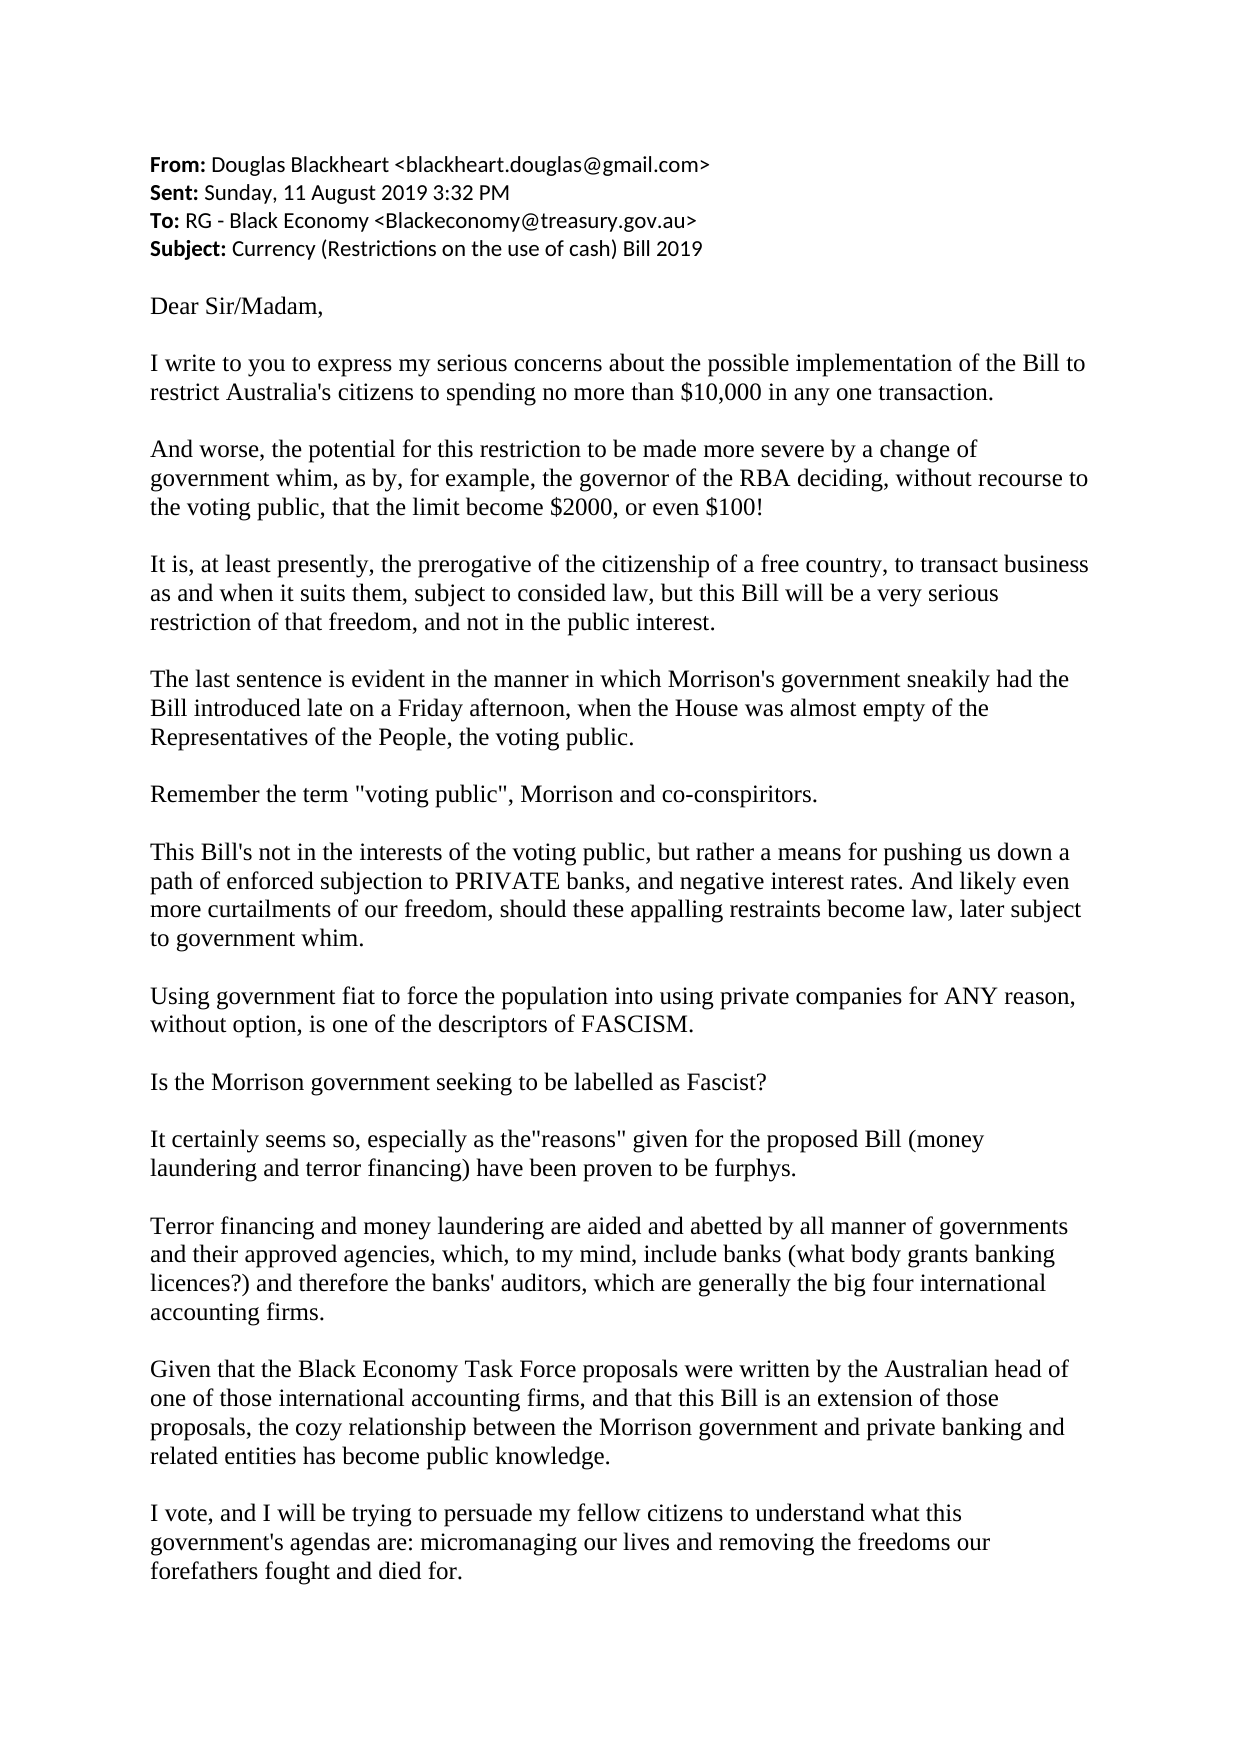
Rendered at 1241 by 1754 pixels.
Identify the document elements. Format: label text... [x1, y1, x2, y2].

text Is the Morrison government seeking to be labelled as Fascist? [150, 1067, 1090, 1096]
text Dear Sir/Madam, [150, 291, 1090, 319]
text And worse, the potential for this restriction to be made more severe by a change of government whim, as by, for example, the governor of the RBA deciding, without recourse to the voting public, that the limit become $2000, or even $100! [150, 434, 1090, 521]
text It certainly seems so, especially as the"reasons" given for the proposed Bill (money laundering and terror financing) have been proven to be furphys. [150, 1124, 1090, 1182]
text The last sentence is evident in the manner in which Morrison's government sneakily had the Bill introduced late on a Friday afternoon, when the House was almost empty of the Representatives of the People, the voting public. [150, 664, 1090, 751]
text Terror financing and money laundering are aided and abetted by all manner of governments and their approved agencies, which, to my mind, include banks (what body grants banking licences?) and therefore the banks' auditors, which are generally the big four international accounting firms. [150, 1211, 1090, 1326]
text Given that the Black Economy Task Force proposals were written by the Australian head of one of those international accounting firms, and that this Bill is an extension of those proposals, the cozy relationship between the Morrison government and private banking and related entities has become public knowledge. [150, 1354, 1090, 1469]
text I write to you to express my serious concerns about the possible implementation of the Bill to restrict Australia's citizens to spending no more than $10,000 in any one transaction. [150, 348, 1090, 406]
text Remember the term "voting public", Morrison and co-conspiritors. [150, 779, 1090, 808]
text From: Douglas Blackheart <blackheart.douglas@gmail.com> Sent: Sunday, 11 August 2019 3:32 PM To: RG - Black Economy <Blackeconomy@treasury.gov.au> Subject: Currency (Restrictions on the use of cash) Bill 2019 [150, 150, 1090, 262]
text This Bill's not in the interests of the voting public, but rather a means for pushing us down a path of enforced subjection to PRIVATE banks, and negative interest rates. And likely even more curtailments of our freedom, should these appalling restraints become law, later subject to government whim. [150, 837, 1090, 952]
text I vote, and I will be trying to persuade my fellow citizens to understand what this government's agendas are: micromanaging our lives and removing the freedoms our forefathers fought and died for. [150, 1498, 1090, 1584]
text Using government fiat to force the population into using private companies for ANY reason, without option, is one of the descriptors of FASCISM. [150, 981, 1090, 1038]
text It is, at least presently, the prerogative of the citizenship of a free country, to transact business as and when it suits them, subject to consided law, but this Bill will be a very serious restriction of that freedom, and not in the public interest. [150, 549, 1090, 636]
